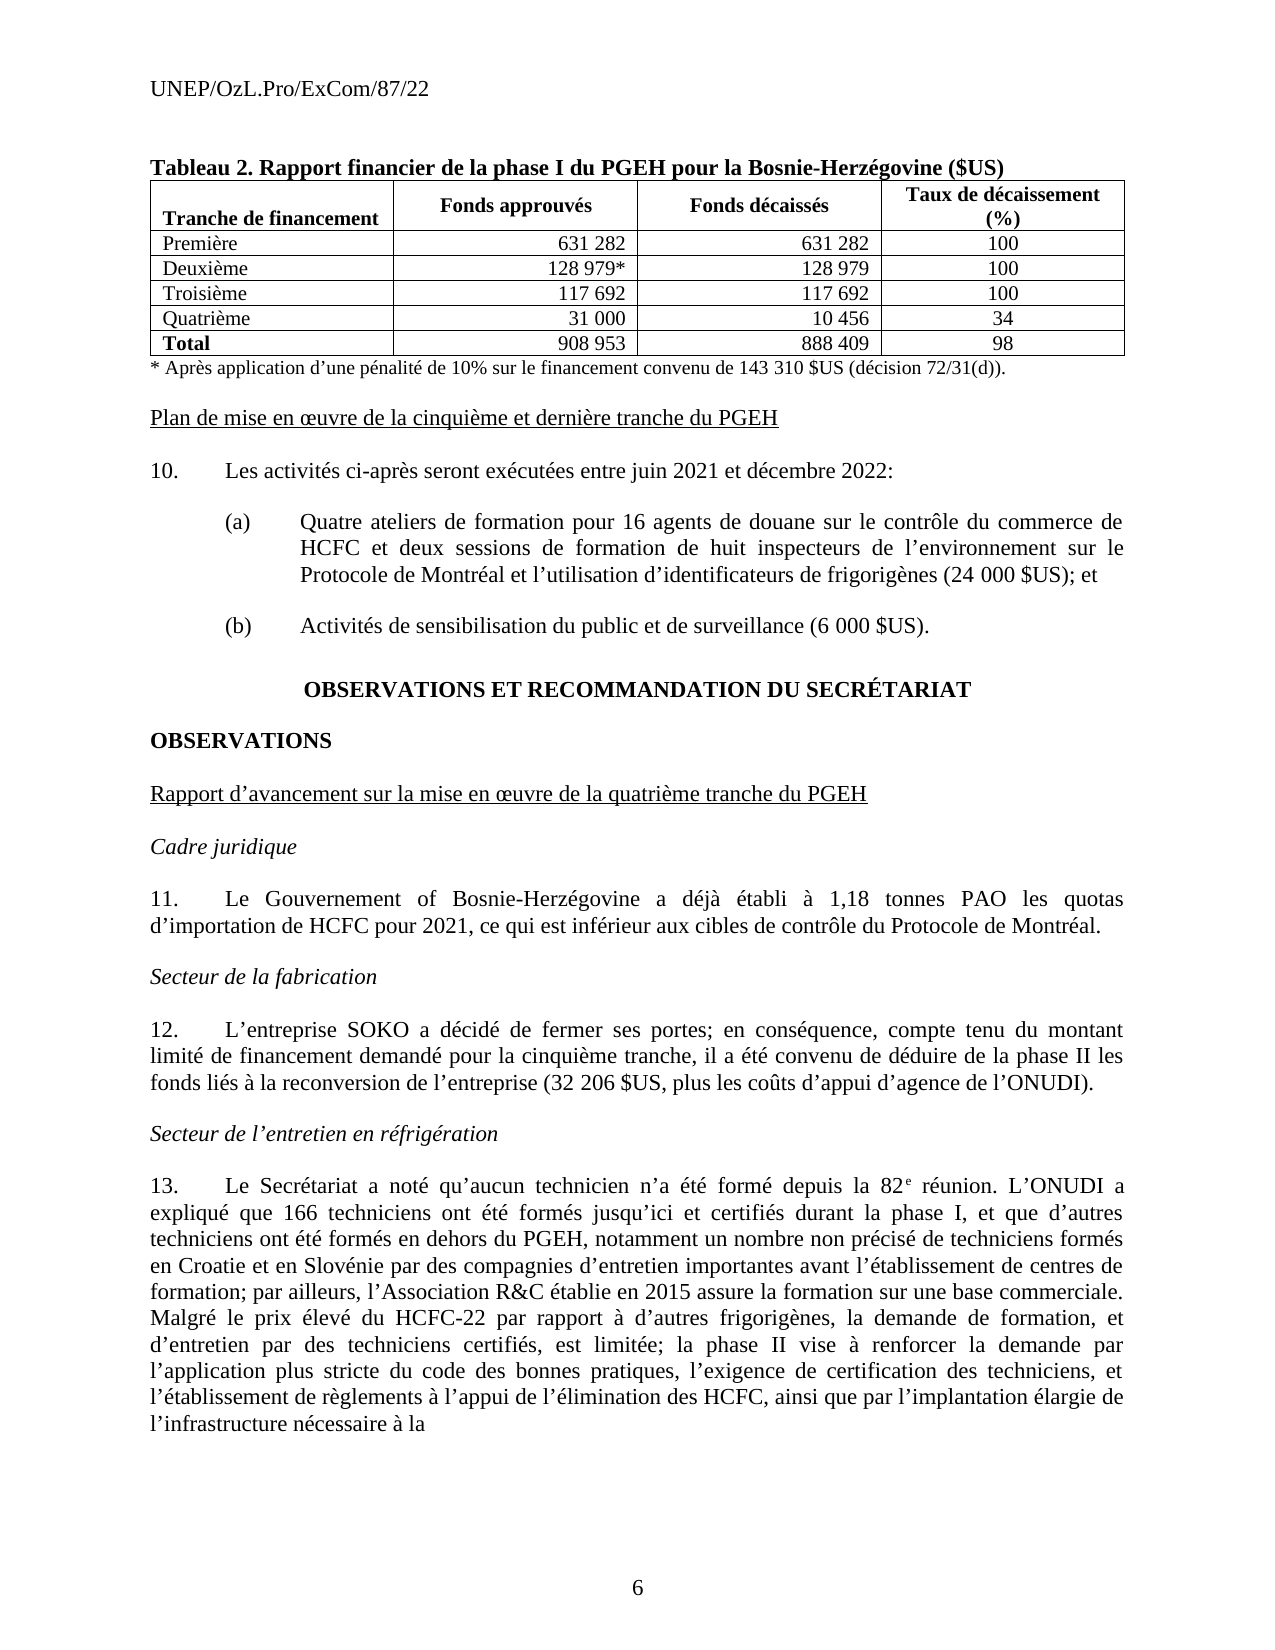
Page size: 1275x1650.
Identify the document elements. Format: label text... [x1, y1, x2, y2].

text Rapport d’avancement sur la mise en œuvre de la quatrième tranche du PGEH [150, 780, 1125, 806]
subtitle Le Secrétariat a noté qu’aucun technicien n’a été formé depuis la 82e réunion. L’ONUDI a expliqué que 166 techniciens ont été formés jusqu’ici et certifiés durant la phase I, et que d’autres techniciens ont été formés en dehors du PGEH, notamment un nombre non précisé de techniciens formés en Croatie et en Slovénie par des compagnies d’entretien importantes avant l’établissement de centres de formation; par ailleurs, l’Association R&C établie en 2015 assure la formation sur une base commerciale. Malgré le prix élevé du HCFC-22 par rapport à d’autres frigorigènes, la demande de formation, et d’entretien par des techniciens certifiés, est limitée; la phase II vise à renforcer la demande par l’application plus stricte du code des bonnes pratiques, l’exigence de certification des techniciens, et l’établissement de règlements à l’appui de l’élimination des HCFC, ainsi que par l’implantation élargie de l’infrastructure nécessaire à la [150, 1173, 1125, 1436]
table_header Taux de décaissement (%) [882, 181, 1124, 229]
table_header Tranche de financement [151, 181, 393, 229]
subtitle Les activités ci-après seront exécutées entre juin 2021 et décembre 2022: [150, 457, 1125, 483]
table_cell 31 000 [394, 306, 637, 330]
table_cell 117 692 [394, 281, 637, 305]
table_cell Troisième [151, 281, 393, 305]
table_cell 888 409 [638, 331, 881, 355]
text * Après application d’une pénalité de 10% sur le financement convenu de 143 310 $US (décision 72/31(d)). [150, 356, 1125, 379]
text Secteur de l’entretien en réfrigération [150, 1120, 1125, 1146]
table_cell 34 [882, 306, 1124, 330]
table_cell Deuxième [151, 256, 393, 280]
table_header Fonds approuvés [394, 181, 637, 229]
subtitle Quatre ateliers de formation pour 16 agents de douane sur le contrôle du commerce de HCFC et deux sessions de formation de huit inspecteurs de l’environnement sur le Protocole de Montréal et l’utilisation d’identificateurs de frigorigènes (24 000 $US); et [225, 508, 1125, 587]
text Plan de mise en œuvre de la cinquième et dernière tranche du PGEH [150, 404, 1125, 430]
table_cell 128 979 [638, 256, 881, 280]
table_cell 98 [882, 331, 1124, 355]
table_cell 117 692 [638, 281, 881, 305]
text OBSERVATIONS ET RECOMMANDATION DU SECRÉTARIAT [150, 676, 1125, 702]
table_cell 10 456 [638, 306, 881, 330]
subtitle L’entreprise SOKO a décidé de fermer ses portes; en conséquence, compte tenu du montant limité de financement demandé pour la cinquième tranche, il a été convenu de déduire de la phase II les fonds liés à la reconversion de l’entreprise (32 206 $US, plus les coûts d’appui d’agence de l’ONUDI). [150, 1016, 1125, 1095]
table_cell 128 979* [394, 256, 637, 280]
table_cell 631 282 [394, 231, 637, 255]
table_header Fonds décaissés [638, 181, 881, 229]
table_cell Première [151, 231, 393, 255]
subtitle Activités de sensibilisation du public et de surveillance (6 000 $US). [225, 612, 1125, 638]
text OBSERVATIONS [150, 727, 1125, 754]
table_cell Total [151, 331, 393, 355]
table_cell Quatrième [151, 306, 393, 330]
text Tableau 2. Rapport financier de la phase I du PGEH pour la Bosnie-Herzégovine ($US) [150, 154, 1125, 180]
subtitle Le Gouvernement of Bosnie-Herzégovine a déjà établi à 1,18 tonnes PAO les quotas d’importation de HCFC pour 2021, ce qui est inférieur aux cibles de contrôle du Protocole de Montréal. [150, 885, 1125, 938]
table_cell 100 [882, 281, 1124, 305]
text Cadre juridique [150, 833, 1125, 859]
table_cell 100 [882, 231, 1124, 255]
text Secteur de la fabrication [150, 963, 1125, 989]
table_cell 631 282 [638, 231, 881, 255]
table_cell 908 953 [394, 331, 637, 355]
table_cell 100 [882, 256, 1124, 280]
